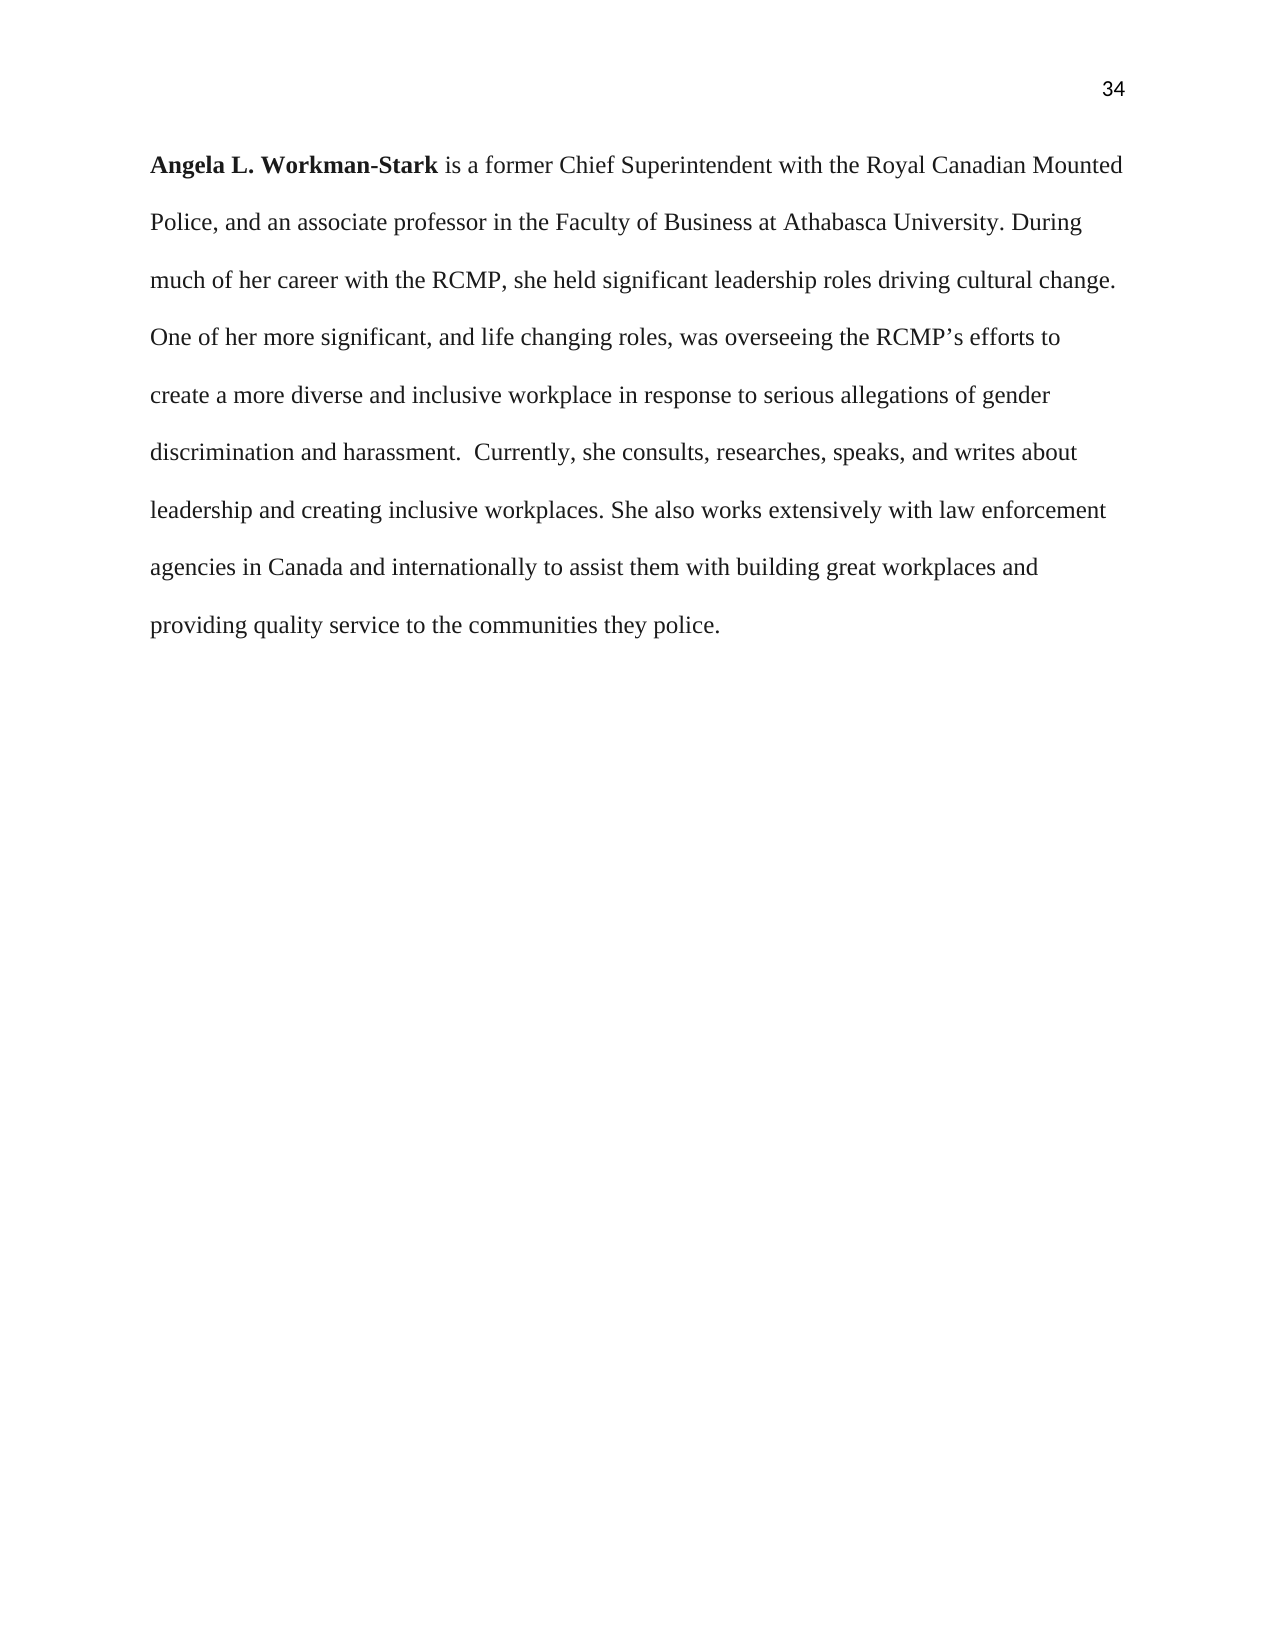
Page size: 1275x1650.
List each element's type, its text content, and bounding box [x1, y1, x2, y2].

text Angela L. Workman-Stark is a former Chief Superintendent with the Royal Canadian Mounted Police, and an associate professor in the Faculty of Business at Athabasca University. During much of her career with the RCMP, she held significant leadership roles driving cultural change. One of her more significant, and life changing roles, was overseeing the RCMP’s efforts to create a more diverse and inclusive workplace in response to serious allegations of gender discrimination and harassment. Currently, she consults, researches, speaks, and writes about leadership and creating inclusive workplaces. She also works extensively with law enforcement agencies in Canada and internationally to assist them with building great workplaces and providing quality service to the communities they police. [150, 150, 1125, 639]
